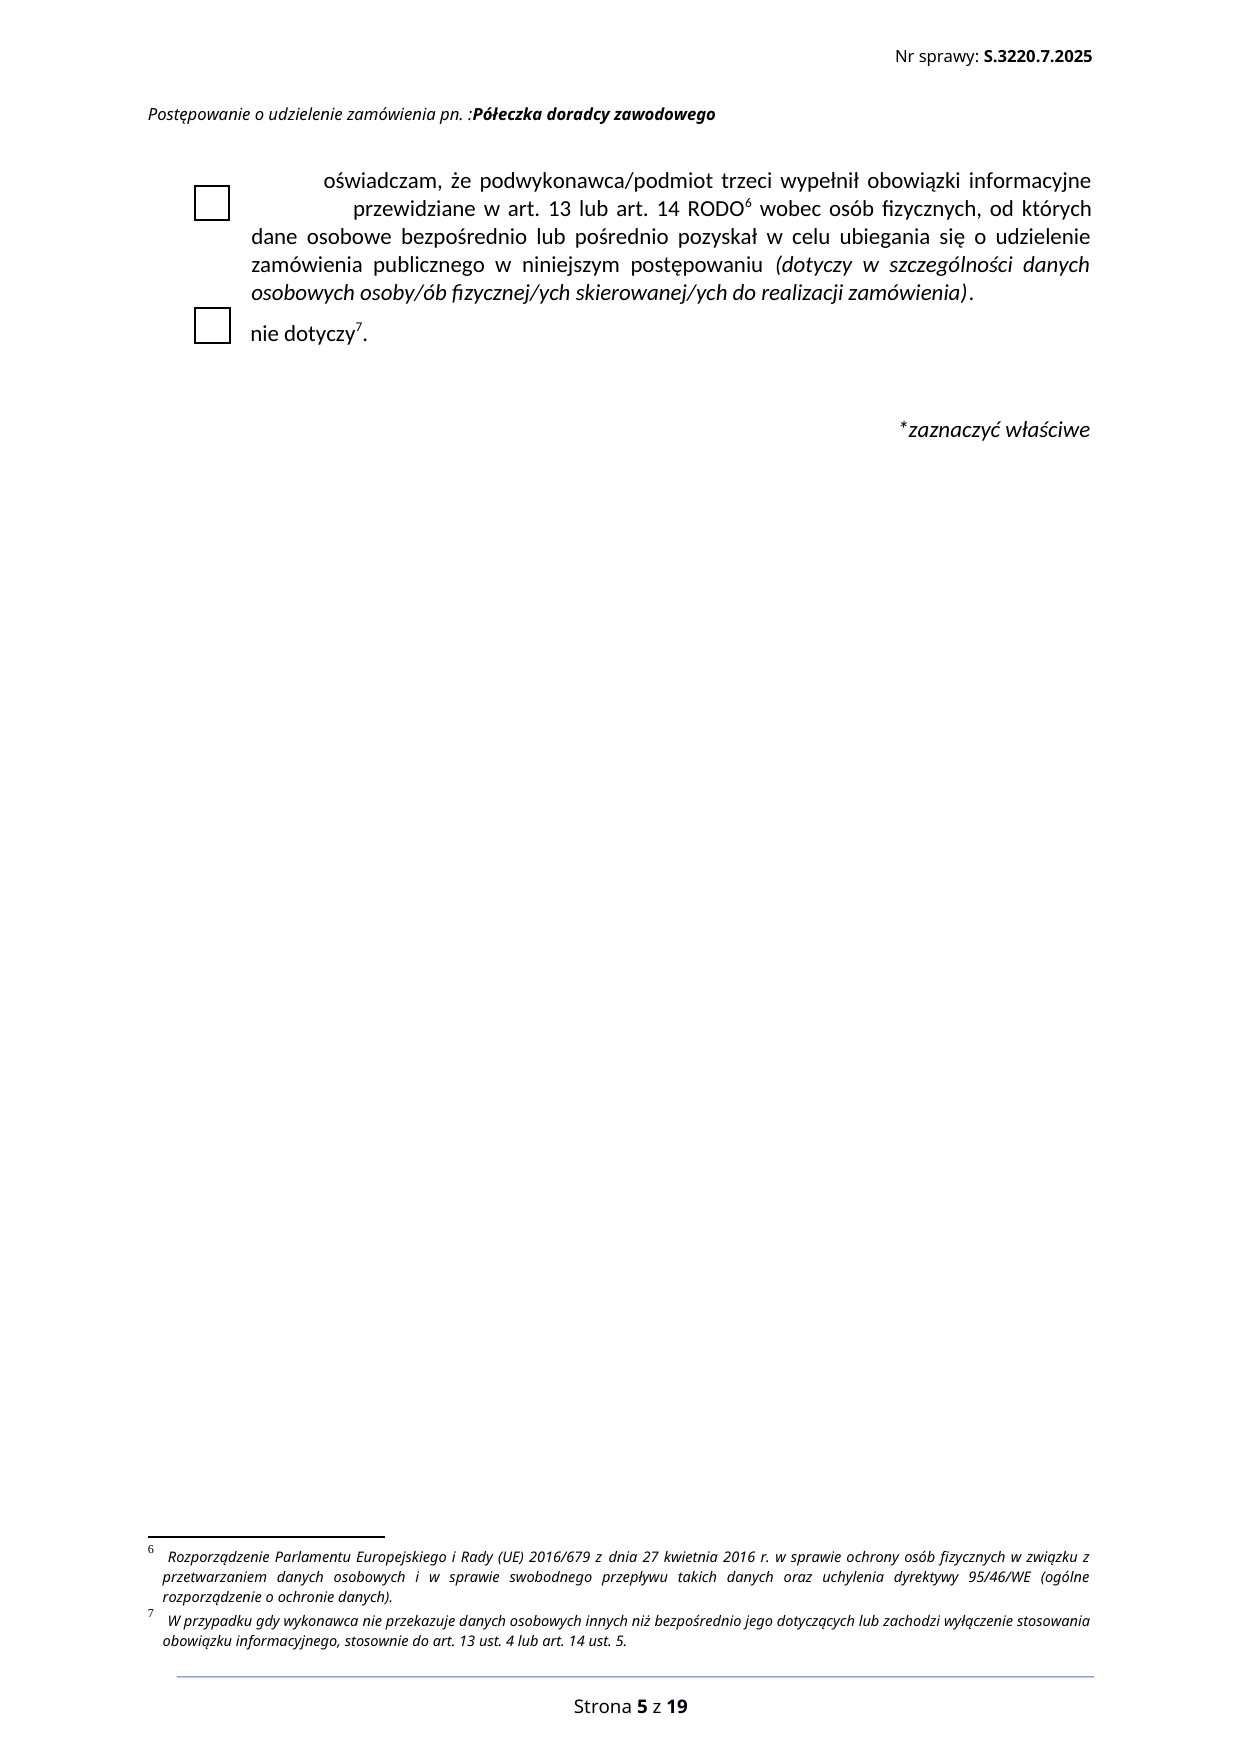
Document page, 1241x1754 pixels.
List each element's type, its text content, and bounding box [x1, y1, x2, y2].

text *zaznaczyć właściweZałącznik nr 2 [148, 415, 1093, 443]
text nie dotyczy. [148, 319, 1093, 347]
text oświadczam, że podwykonawca/podmiot trzeci wypełnił obowiązki informacyjne przewidziane w art. 13 lub art. 14 RODO wobec osób fizycznych, od których dane osobowe bezpośrednio lub pośrednio pozyskał w celu ubiegania się o udzielenie zamówienia publicznego w niniejszym postępowaniu (dotyczy w szczególności danych osobowych osoby/ób fizycznej/ych skierowanej/ych do realizacji zamówienia). [221, 166, 1093, 306]
